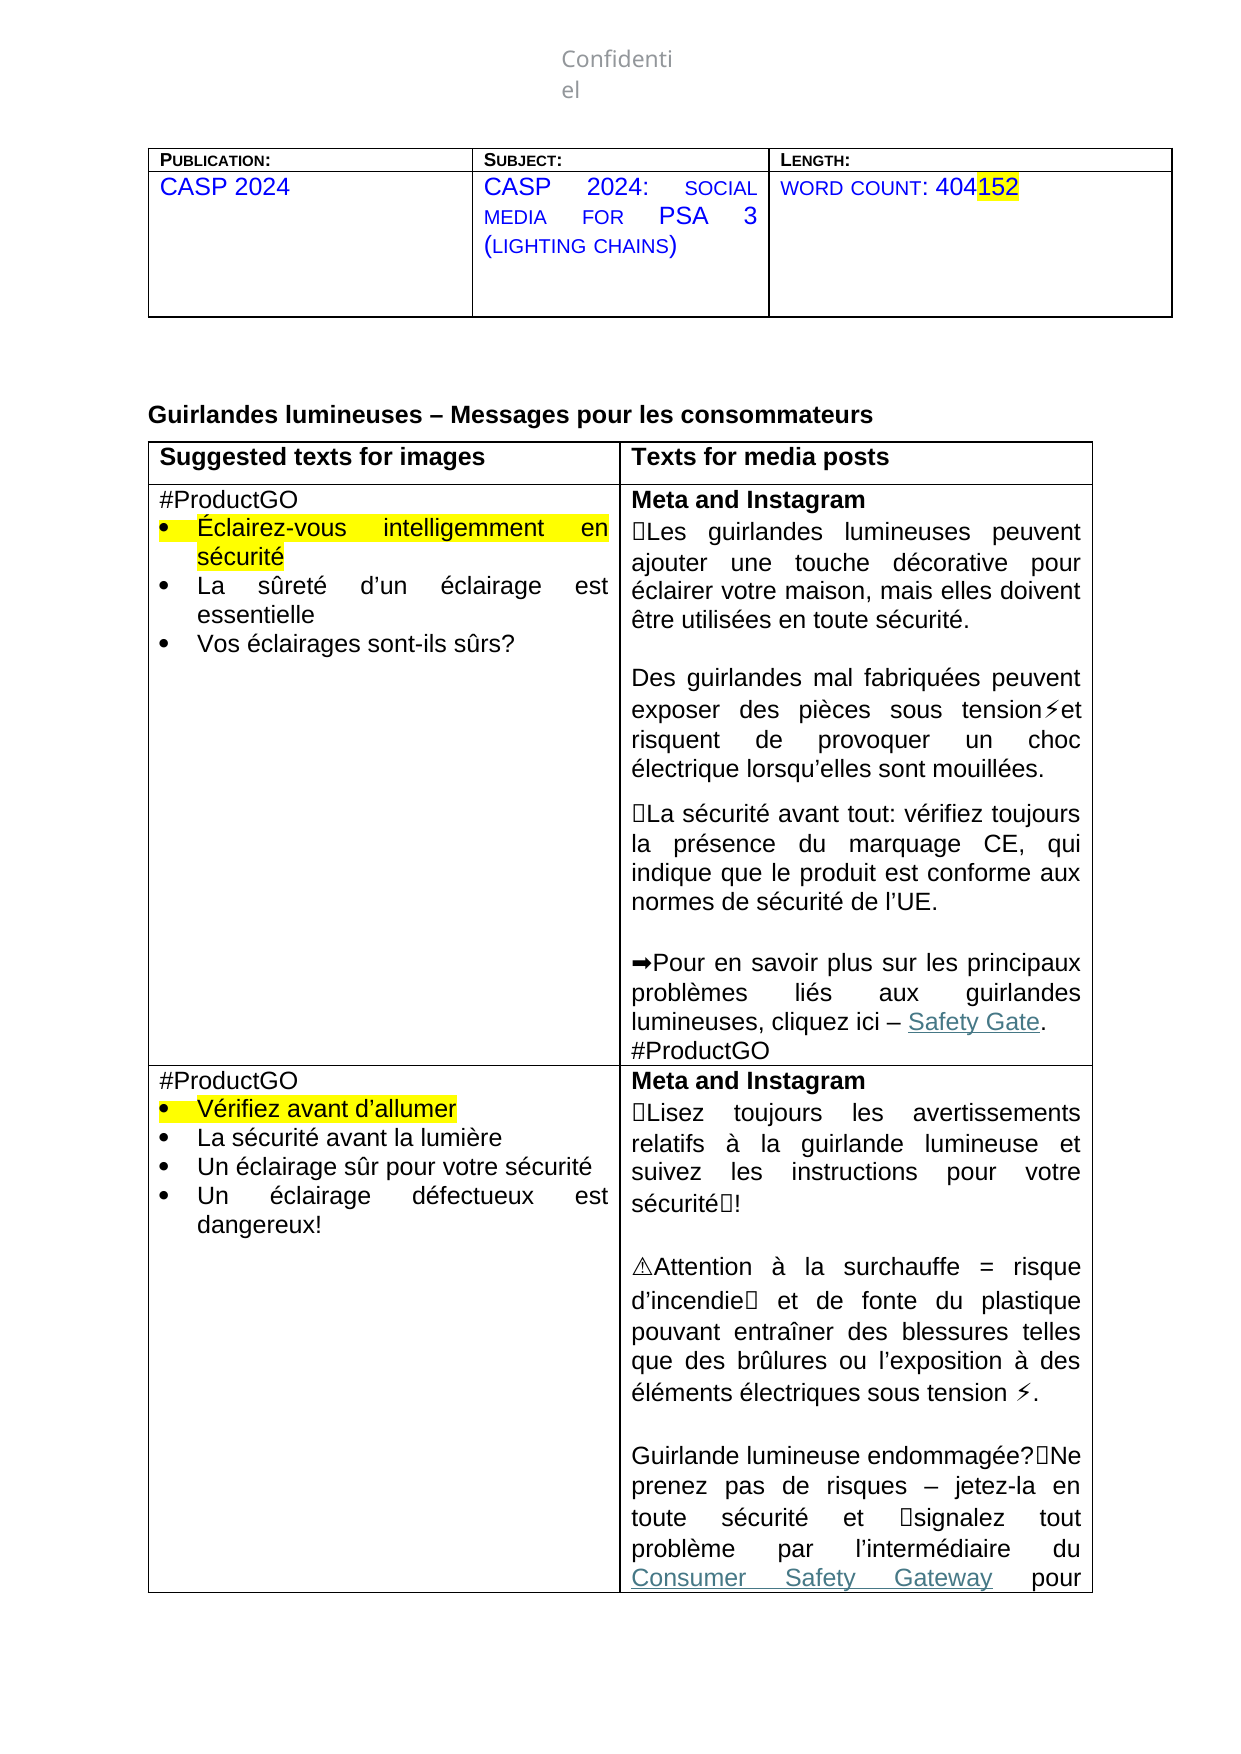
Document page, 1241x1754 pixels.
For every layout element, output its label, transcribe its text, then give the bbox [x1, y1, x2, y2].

table_header Length: [770, 149, 1171, 171]
table_header Subject: [473, 149, 768, 171]
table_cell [149, 1066, 619, 1592]
table_cell word count: 404152 [770, 172, 1171, 316]
table_header Publication: [149, 149, 472, 171]
table_cell #ProductGO Éclairez-vous intelligemment en sécurité La sûreté d’un éclairage est essentielle Vos éclairages sont-ils sûrs? [149, 485, 619, 1065]
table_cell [621, 1066, 1092, 1592]
table_header Suggested texts for images [149, 443, 619, 484]
table_cell Meta and Instagram ✨Les guirlandes lumineuses peuvent ajouter une touche décorative pour éclairer votre maison, mais elles doivent être utilisées en toute sécurité. Des guirlandes mal fabriquées peuvent exposer des pièces sous tension⚡et risquent de provoquer un choc électrique lorsqu’elles sont mouillées. ✅La sécurité avant tout: vérifiez toujours la présence du marquage CE, qui indique que le produit est conforme aux normes de sécurité de l’UE. ➡️Pour en savoir plus sur les principaux problèmes liés aux guirlandes lumineuses, cliquez ici – Safety Gate. #ProductGO [621, 485, 1092, 1065]
table_cell CASP 2024: social media for PSA 3 (lighting chains) [473, 172, 768, 316]
table_header Texts for media posts [621, 443, 1092, 484]
table_cell CASP 2024 [149, 172, 472, 316]
text Guirlandes lumineuses – Messages pour les consommateurs [148, 400, 1093, 429]
